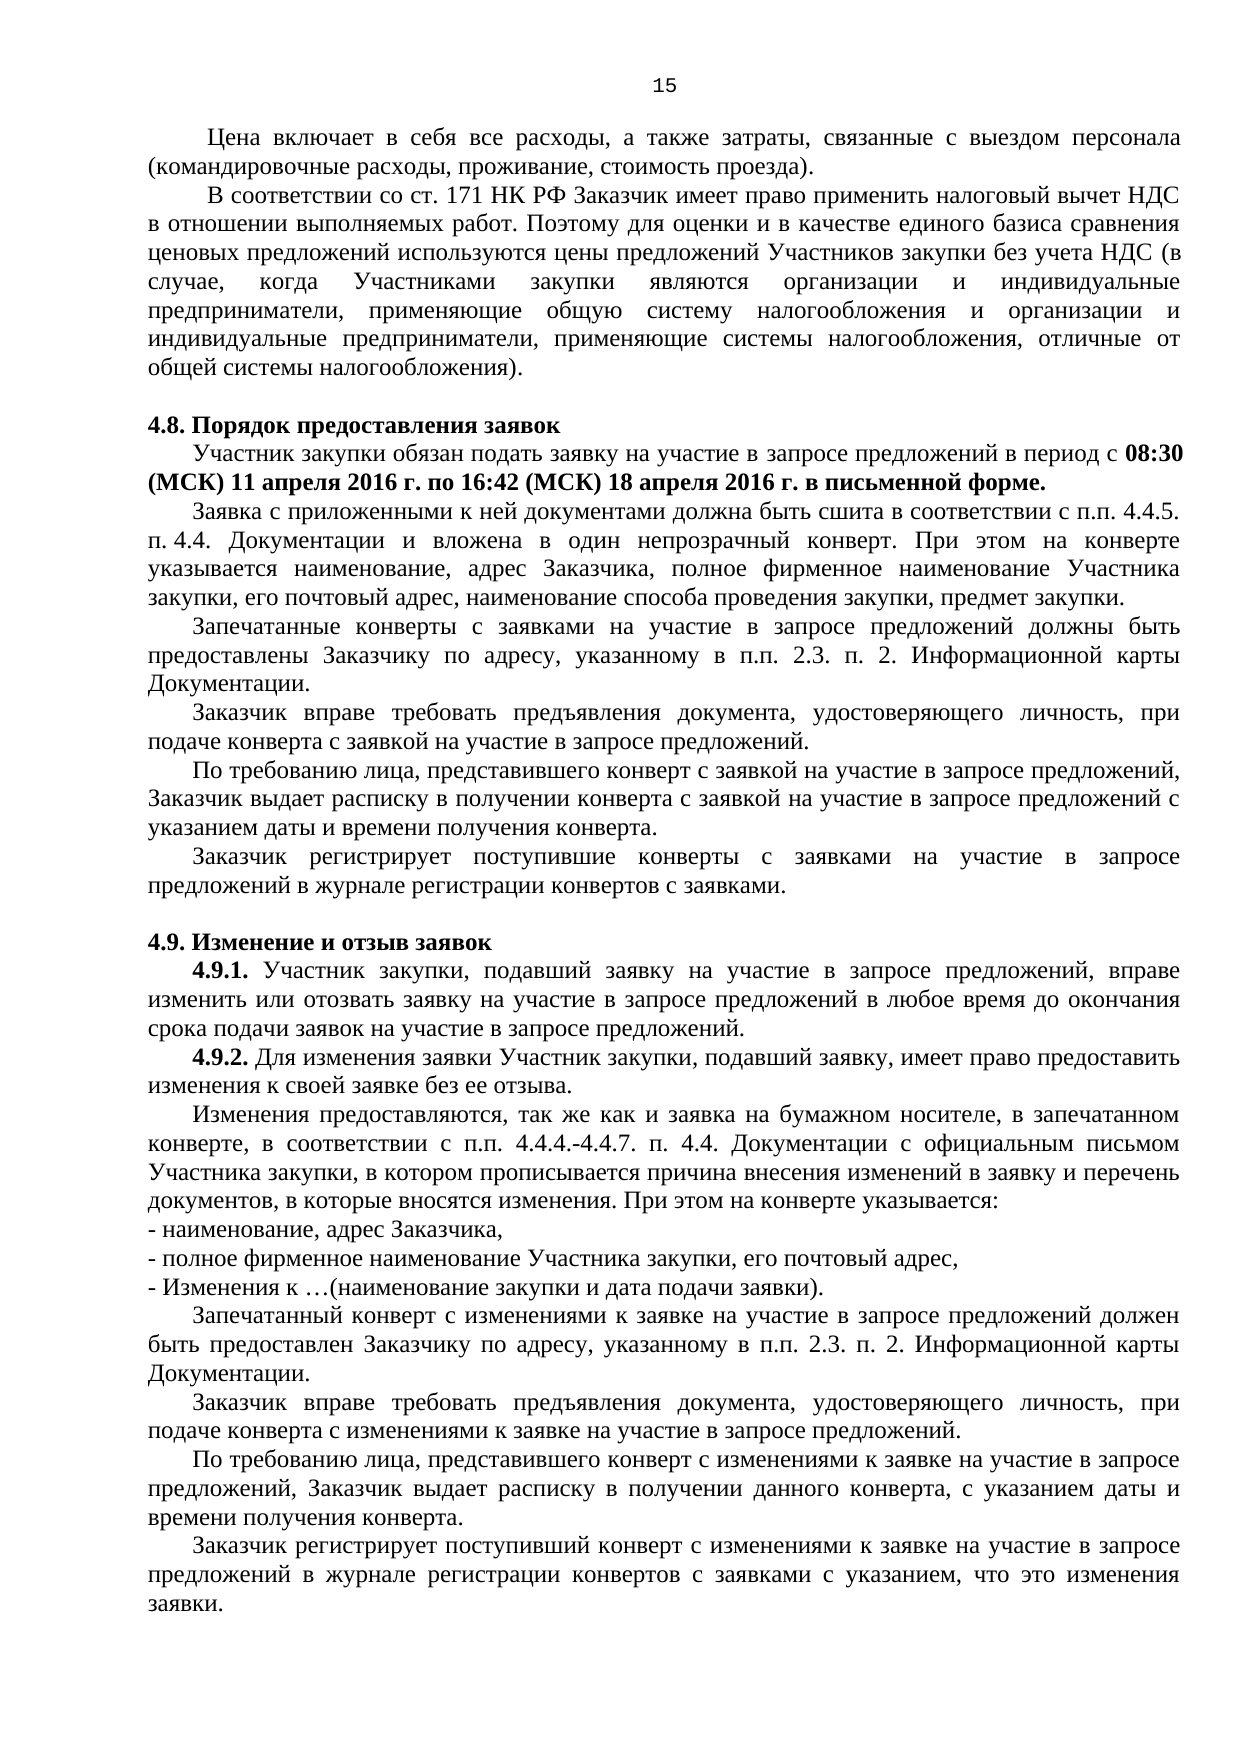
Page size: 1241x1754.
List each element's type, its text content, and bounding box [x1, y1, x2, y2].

text - полное фирменное наименование Участника закупки, его почтовый адрес, [148, 1243, 1181, 1272]
text Запечатанные конверты с заявками на участие в запросе предложений должны быть предоставлены Заказчику по адресу, указанному в п.п. 2.3. п. 2. Информационной карты Документации. [148, 611, 1181, 697]
text Заказчик регистрирует поступившие конверты с заявками на участие в запросе предложений в журнале регистрации конвертов с заявками. [148, 841, 1181, 898]
text Запечатанный конверт с изменениями к заявке на участие в запросе предложений должен быть предоставлен Заказчику по адресу, указанному в п.п. 2.3. п. 2. Информационной карты Документации. [148, 1301, 1181, 1387]
text В соответствии со ст. 171 НК РФ Заказчик имеет право применить налоговый вычет НДС в отношении выполняемых работ. Поэтому для оценки и в качестве единого базиса сравнения ценовых предложений используются цены предложений Участников закупки без учета НДС (в случае, когда Участниками закупки являются организации и индивидуальные предприниматели, применяющие общую систему налогообложения и организации и индивидуальные предприниматели, применяющие системы налогообложения, отличные от общей системы налогообложения). [148, 180, 1181, 381]
text Заявка с приложенными к ней документами должна быть сшита в соответствии с п.п. 4.4.5. п. 4.4. Документации и вложена в один непрозрачный конверт. При этом на конверте указывается наименование, адрес Заказчика, полное фирменное наименование Участника закупки, его почтовый адрес, наименование способа проведения закупки, предмет закупки. [148, 496, 1181, 611]
text Изменения предоставляются, так же как и заявка на бумажном носителе, в запечатанном конверте, в соответствии с п.п. 4.4.4.-4.4.7. п. 4.4. Документации с официальным письмом Участника закупки, в котором прописывается причина внесения изменений в заявку и перечень документов, в которые вносятся изменения. При этом на конверте указывается: [148, 1099, 1181, 1214]
text По требованию лица, представившего конверт с изменениями к заявке на участие в запросе предложений, Заказчик выдает расписку в получении данного конверта, с указанием даты и времени получения конверта. [148, 1444, 1181, 1531]
text Заказчик вправе требовать предъявления документа, удостоверяющего личность, при подаче конверта с заявкой на участие в запросе предложений. [148, 697, 1181, 755]
text 4.9.1. Участник закупки, подавший заявку на участие в запросе предложений, вправе изменить или отозвать заявку на участие в запросе предложений в любое время до окончания срока подачи заявок на участие в запросе предложений. [148, 955, 1181, 1042]
text - наименование, адрес Заказчика, [148, 1214, 1181, 1243]
text Участник закупки обязан подать заявку на участие в запросе предложений в период с 08:30 (МСК) 11 апреля 2016 г. по 16:42 (МСК) 18 апреля 2016 г. в письменной форме. [148, 438, 1183, 496]
text По требованию лица, представившего конверт с заявкой на участие в запросе предложений, Заказчик выдает расписку в получении конверта с заявкой на участие в запросе предложений с указанием даты и времени получения конверта. [148, 755, 1181, 841]
text - Изменения к …(наименование закупки и дата подачи заявки). [148, 1272, 1181, 1301]
text Заказчик вправе требовать предъявления документа, удостоверяющего личность, при подаче конверта с изменениями к заявке на участие в запросе предложений. [148, 1387, 1181, 1444]
text Заказчик регистрирует поступивший конверт с изменениями к заявке на участие в запросе предложений в журнале регистрации конвертов с заявками с указанием, что это изменения заявки. [148, 1531, 1181, 1617]
text 4.9. Изменение и отзыв заявок [148, 927, 1181, 955]
text Цена включает в себя все расходы, а также затраты, связанные с выездом персонала (командировочные расходы, проживание, стоимость проезда). [148, 122, 1181, 180]
text 4.9.2. Для изменения заявки Участник закупки, подавший заявку, имеет право предоставить изменения к своей заявке без ее отзыва. [148, 1042, 1181, 1099]
text 4.8. Порядок предоставления заявок [148, 410, 1181, 438]
